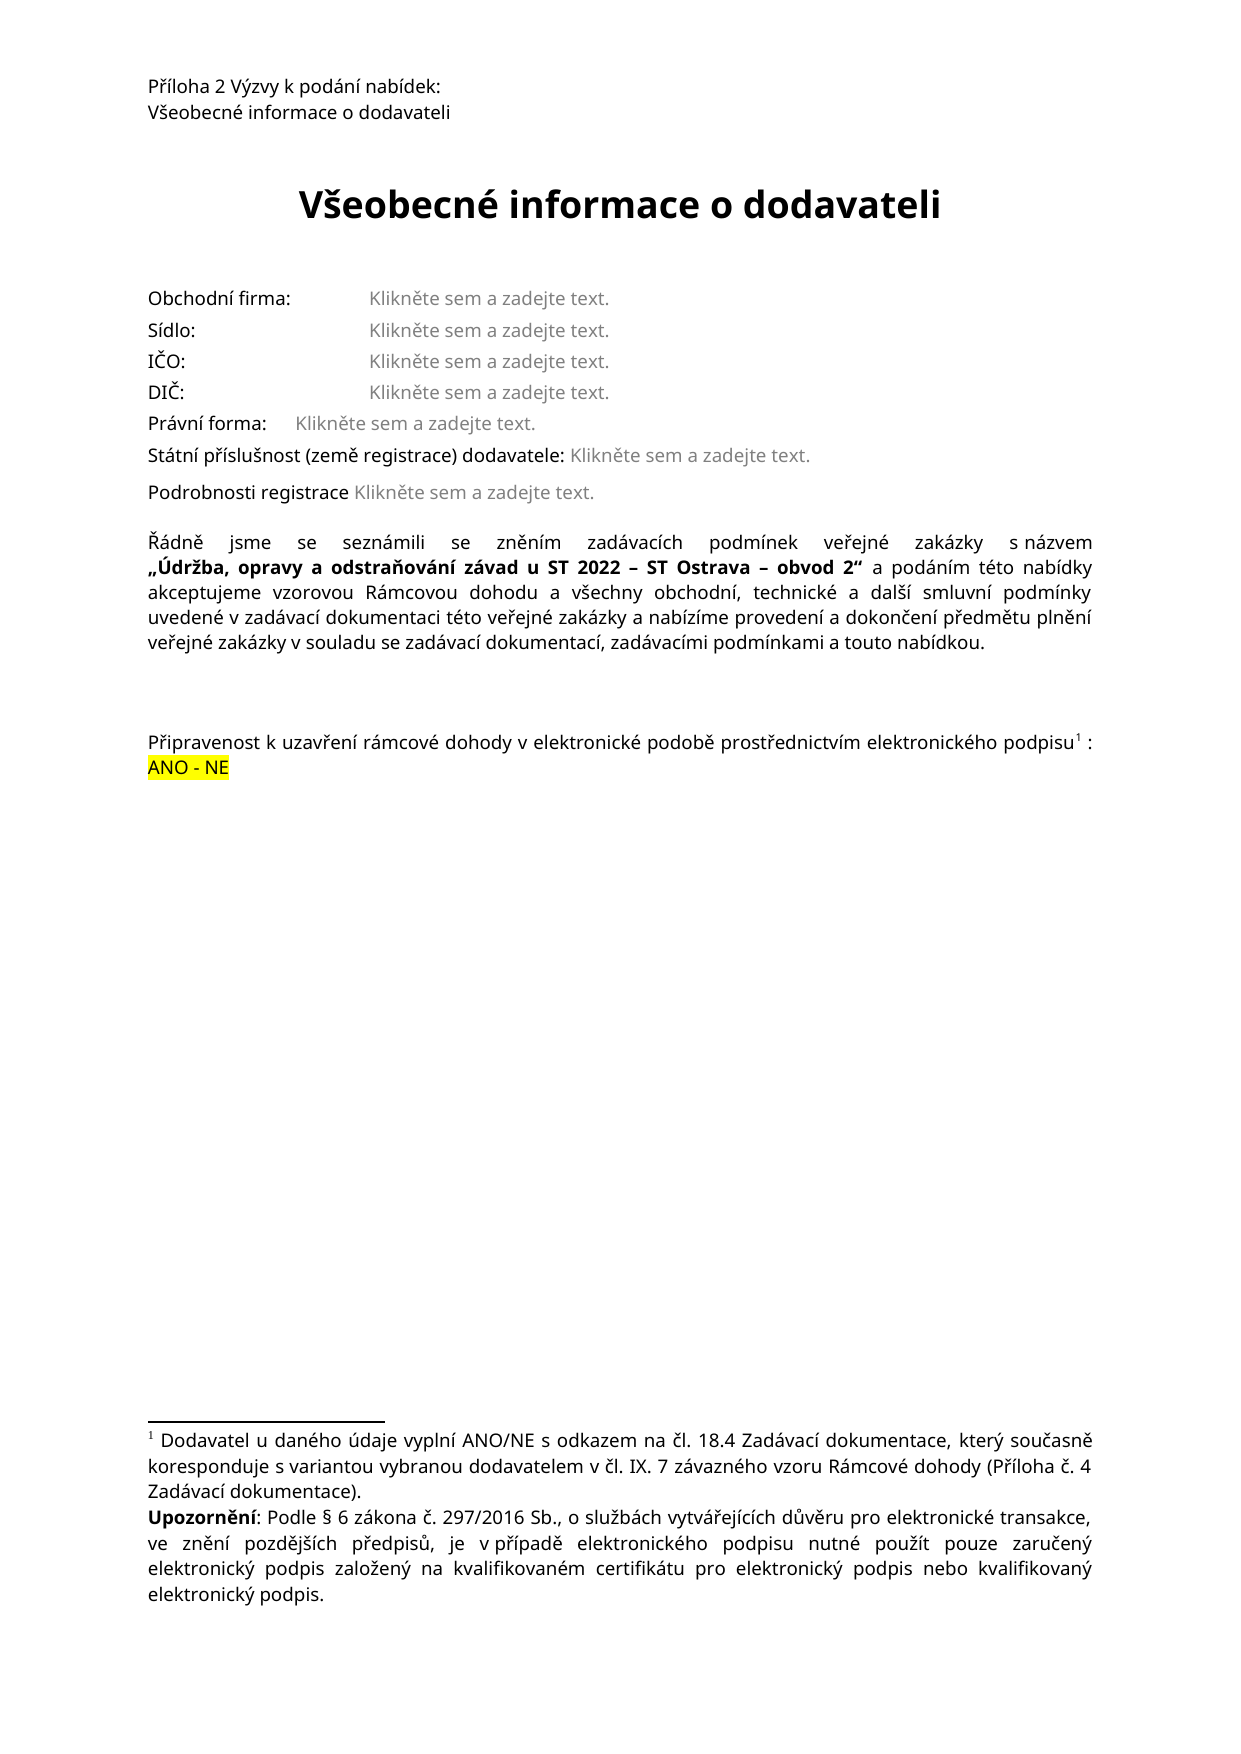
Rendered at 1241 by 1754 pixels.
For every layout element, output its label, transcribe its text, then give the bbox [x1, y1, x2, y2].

text DIČ: [148, 379, 1093, 404]
text Právní forma: [148, 411, 1093, 436]
text IČO: [148, 348, 1093, 373]
title Všeobecné informace o dodavateli [148, 178, 1093, 229]
text Připravenost k uzavření rámcové dohody v elektronické podobě prostřednictvím elektronického podpisu1 : [148, 729, 1093, 779]
text Obchodní firma: [148, 286, 1093, 311]
text Sídlo: [148, 317, 1093, 342]
text Státní příslušnost (země registrace) dodavatele: [148, 442, 1093, 467]
text Řádně jsme se seznámili se zněním zadávacích podmínek veřejné zakázky s názvem „Údržba, opravy a odstraňování závad u ST 2022 – ST Ostrava – obvod 2“ a podáním této nabídky akceptujeme vzorovou Rámcovou dohodu a všechny obchodní, technické a další smluvní podmínky uvedené v zadávací dokumentaci této veřejné zakázky a nabízíme provedení a dokončení předmětu plnění veřejné zakázky v souladu se zadávací dokumentací, zadávacími podmínkami a touto nabídkou. [148, 529, 1093, 654]
text Podrobnosti registrace [148, 479, 1093, 504]
